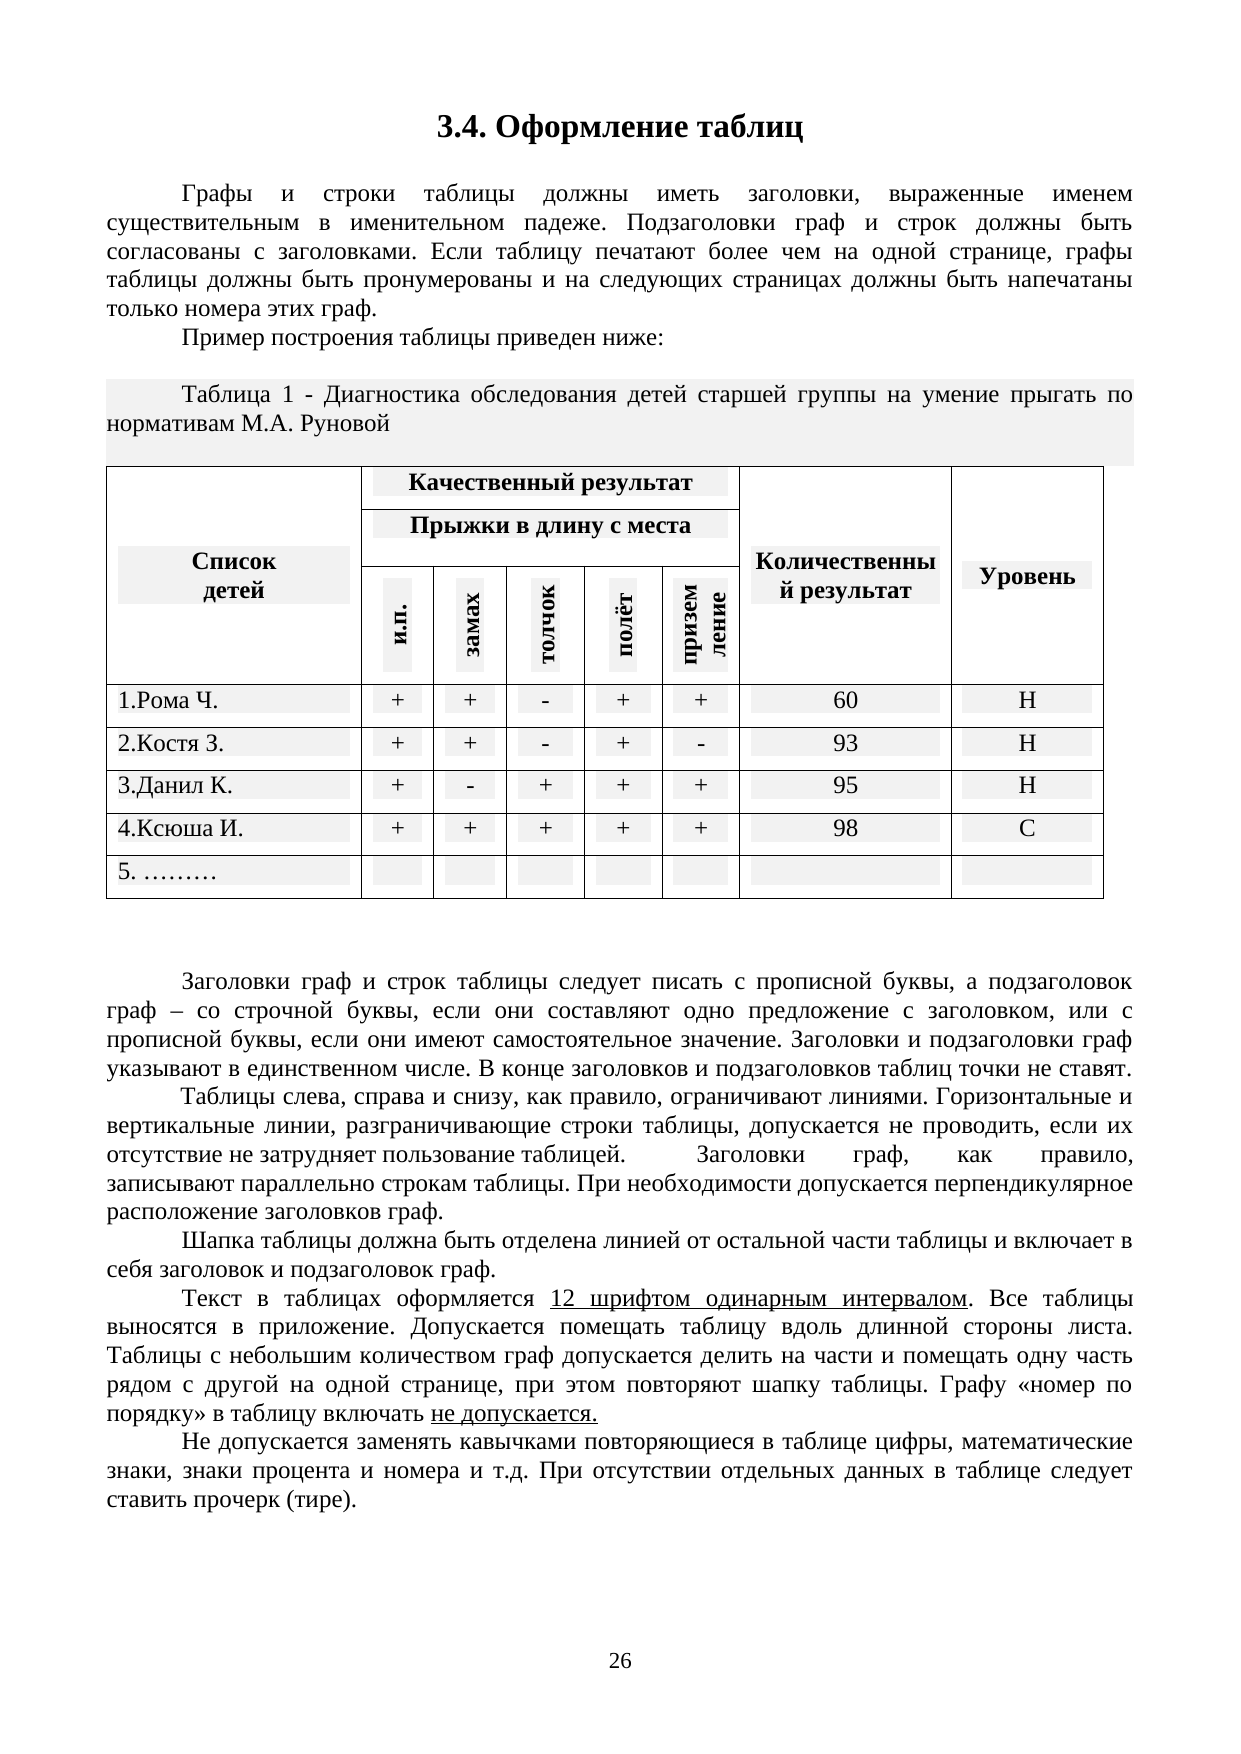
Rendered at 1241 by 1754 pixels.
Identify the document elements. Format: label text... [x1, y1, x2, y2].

table_cell [663, 856, 739, 898]
table_cell 1.Рома Ч. [107, 685, 361, 727]
table_cell - [507, 728, 584, 769]
table_cell + [507, 814, 584, 855]
table_cell полёт [585, 567, 662, 684]
text 3.4. Оформление таблиц [106, 106, 1134, 145]
text Шапка таблицы должна быть отделена линией от остальной части таблицы и включает в себя заголовок и подзаголовок граф. [106, 1225, 1134, 1283]
table_cell + [585, 771, 662, 812]
table_cell + [362, 728, 433, 769]
text Не допускается заменять кавычками повторяющиеся в таблице цифры, математические знаки, знаки процента и номера и т.д. При отсутствии отдельных данных в таблице следует ставить прочерк (тире). [106, 1426, 1134, 1513]
text Графы и строки таблицы должны иметь заголовки, выраженные именем существительным в именительном падеже. Подзаголовки граф и строк должны быть согласованы с заголовками. Если таблицу печатают более чем на одной странице, графы таблицы должны быть пронумерованы и на следующих страницах должны быть напечатаны только номера этих граф. [106, 178, 1134, 322]
table_cell 93 [740, 728, 951, 769]
table_cell [362, 856, 433, 898]
table_cell + [362, 814, 433, 855]
table_cell + [434, 685, 506, 727]
table_cell + [585, 814, 662, 855]
table_cell С [952, 814, 1103, 855]
table_cell [507, 856, 584, 898]
table_cell [952, 856, 1103, 898]
table_cell 98 [740, 814, 951, 855]
table_header Уровень [952, 467, 1103, 684]
table_cell 3.Данил К. [107, 771, 361, 812]
table_cell Н [952, 771, 1103, 812]
text Заголовки граф и строк таблицы следует писать с прописной буквы, а подзаголовок граф – со строчной буквы, если они составляют одно предложение с заголовком, или с прописной буквы, если они имеют самостоятельное значение. Заголовки и подзаголовки граф указывают в единственном числе. В конце заголовков и подзаголовков таблиц точки не ставят. Таблицы слева, справа и снизу, как правило, ограничивают линиями. Горизонтальные и вертикальные линии, разграничивающие строки таблицы, допускается не проводить, если их отсутствие не затрудняет пользование таблицей. Заголовки граф, как правило, записывают параллельно строкам таблицы. При необходимости допускается перпендикулярное расположение заголовков граф. [106, 966, 1134, 1225]
table_header Список детей [107, 467, 361, 684]
table_cell + [507, 771, 584, 812]
table_cell + [585, 685, 662, 727]
table_cell Н [952, 728, 1103, 769]
table_cell 5. ……… [107, 856, 361, 898]
table_cell 2.Костя З. [107, 728, 361, 769]
table_cell + [434, 814, 506, 855]
table_cell + [663, 685, 739, 727]
table_cell [585, 856, 662, 898]
table_cell - [434, 771, 506, 812]
table_cell - [507, 685, 584, 727]
table_header Качественный результат [362, 467, 739, 509]
table_cell + [362, 685, 433, 727]
table_cell [434, 856, 506, 898]
text Текст в таблицах оформляется 12 шрифтом одинарным интервалом. Все таблицы выносятся в приложение. Допускается помещать таблицу вдоль длинной стороны листа. Таблицы с небольшим количеством граф допускается делить на части и помещать одну часть рядом с другой на одной странице, при этом повторяют шапку таблицы. Графу «номер по порядку» в таблицу включать не допускается. [106, 1283, 1134, 1426]
table_cell замах [434, 567, 506, 684]
table_cell + [434, 728, 506, 769]
table_cell толчок [507, 567, 584, 684]
table_cell и.п. [362, 567, 433, 684]
table_cell Н [952, 685, 1103, 727]
table_cell + [362, 771, 433, 812]
table_cell 4.Ксюша И. [107, 814, 361, 855]
table_cell + [585, 728, 662, 769]
table_cell - [663, 728, 739, 769]
table_cell 95 [740, 771, 951, 812]
table_header Количественный результат [740, 467, 951, 684]
text Таблица 1 - Диагностика обследования детей старшей группы на умение прыгать по нормативам М.А. Руновой [106, 379, 1134, 437]
table_cell 60 [740, 685, 951, 727]
table_cell приземление [663, 567, 739, 684]
table_cell Прыжки в длину с места [362, 510, 739, 566]
table_cell + [663, 771, 739, 812]
table_cell [740, 856, 951, 898]
table_cell + [663, 814, 739, 855]
text Пример построения таблицы приведен ниже: [106, 322, 1134, 351]
